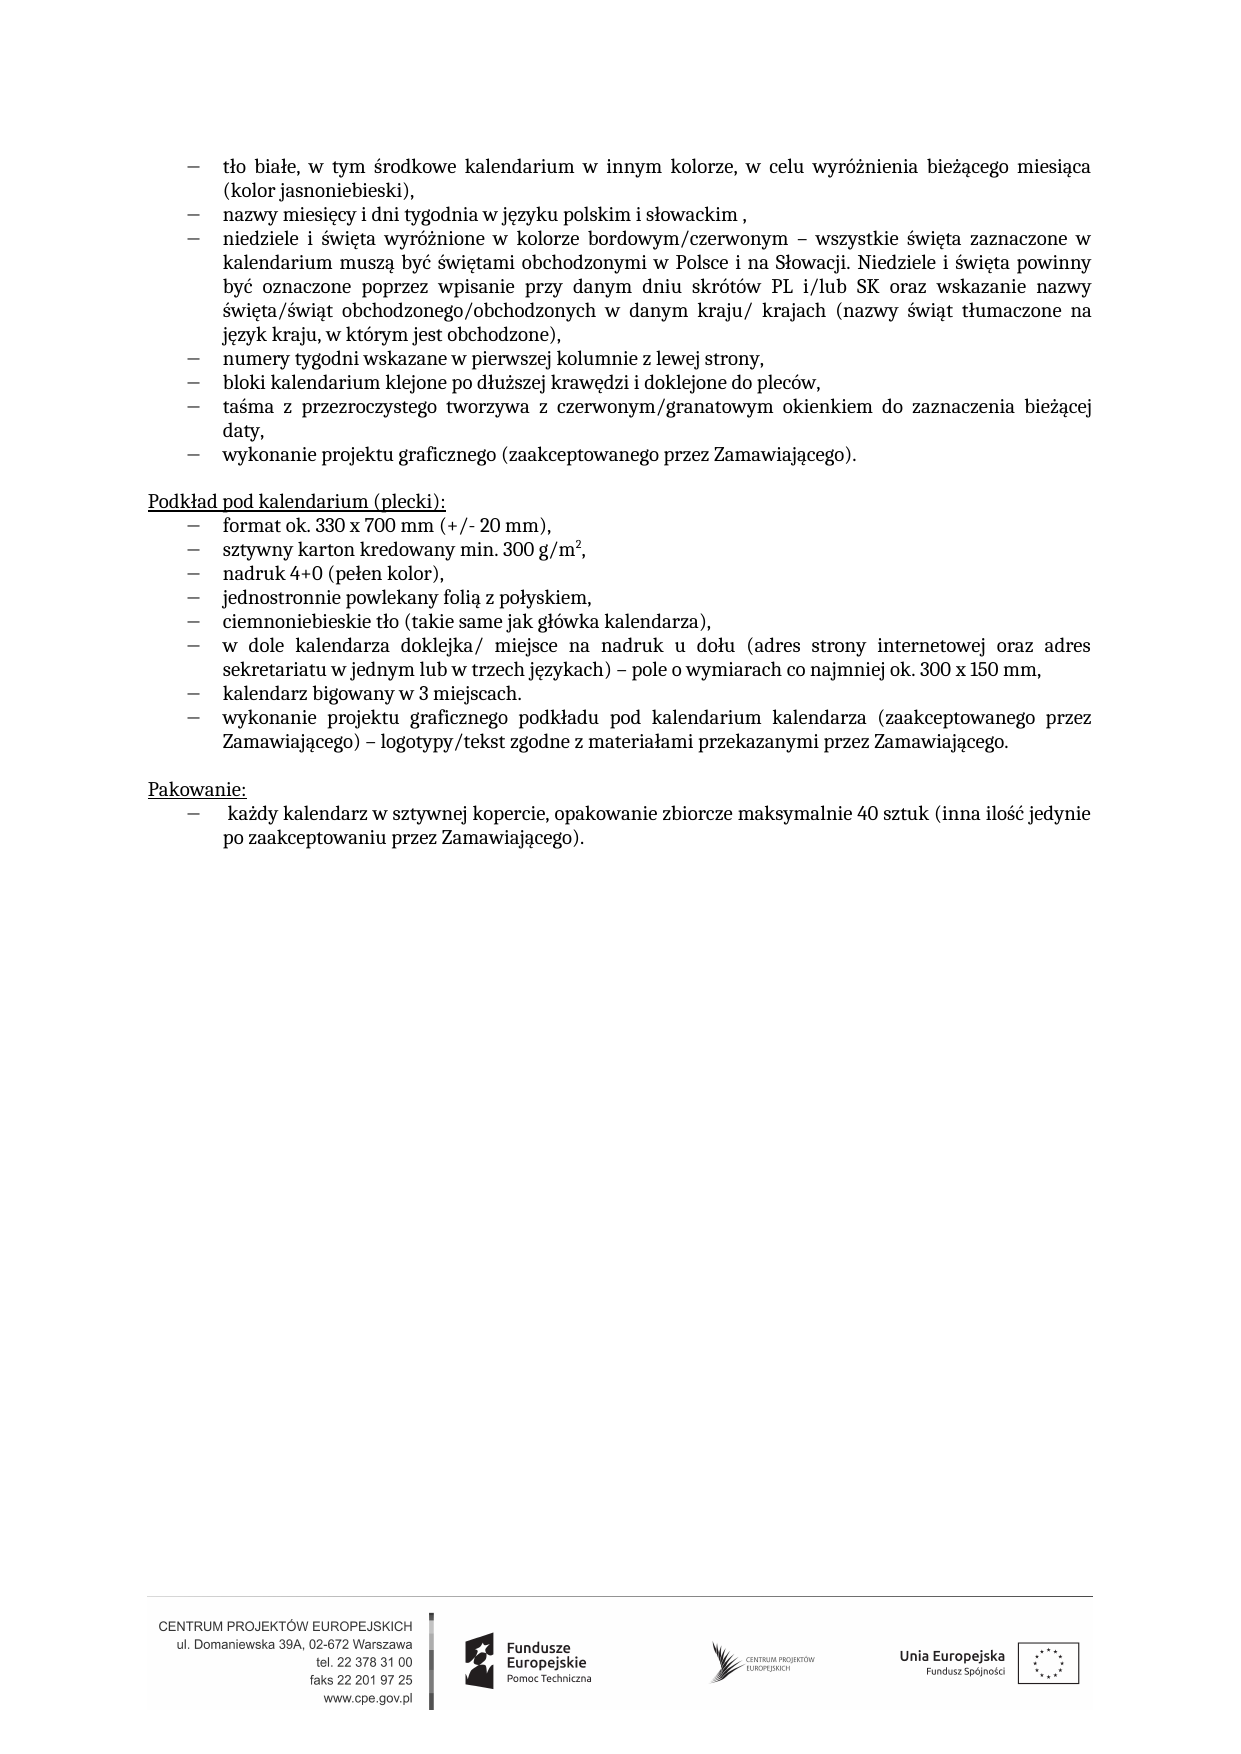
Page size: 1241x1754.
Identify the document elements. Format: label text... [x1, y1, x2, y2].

list tło białe, w tym środkowe kalendarium w innym kolorze, w celu wyróżnienia bieżącego miesiąca (kolor jasnoniebieski), [185, 155, 1093, 203]
list bloki kalendarium klejone po dłuższej krawędzi i doklejone do pleców, [185, 370, 1093, 394]
list niedziele i święta wyróżnione w kolorze bordowym/czerwonym – wszystkie święta zaznaczone w kalendarium muszą być świętami obchodzonymi w Polsce i na Słowacji. Niedziele i święta powinny być oznaczone poprzez wpisanie przy danym dniu skrótów PL i/lub SK oraz wskazanie nazwy święta/świąt obchodzonego/obchodzonych w danym kraju/ krajach (nazwy świąt tłumaczone na język kraju, w którym jest obchodzone), [185, 227, 1093, 346]
list wykonanie projektu graficznego podkładu pod kalendarium kalendarza (zaakceptowanego przez Zamawiającego) – logotypy/tekst zgodne z materiałami przekazanymi przez Zamawiającego. [185, 706, 1093, 754]
list nazwy miesięcy i dni tygodnia w języku polskim i słowackim , [185, 203, 1093, 227]
list w dole kalendarza doklejka/ miejsce na nadruk u dołu (adres strony internetowej oraz adres sekretariatu w jednym lub w trzech językach) – pole o wymiarach co najmniej ok. 300 x 150 mm, [185, 634, 1093, 682]
list jednostronnie powlekany folią z połyskiem, [185, 586, 1093, 610]
list wykonanie projektu graficznego (zaakceptowanego przez Zamawiającego). [185, 442, 1093, 466]
list ciemnoniebieskie tło (takie same jak główka kalendarza), [185, 610, 1093, 634]
list każdy kalendarz w sztywnej kopercie, opakowanie zbiorcze maksymalnie 40 sztuk (inna ilość jedynie po zaakceptowaniu przez Zamawiającego). [185, 802, 1093, 849]
list sztywny karton kredowany min. 300 g/m2, [185, 538, 1093, 562]
picture [147, 1596, 1093, 1710]
list nadruk 4+0 (pełen kolor), [185, 562, 1093, 586]
text Pakowanie: [148, 778, 1093, 802]
list numery tygodni wskazane w pierwszej kolumnie z lewej strony, [185, 346, 1093, 370]
list taśma z przezroczystego tworzywa z czerwonym/granatowym okienkiem do zaznaczenia bieżącej daty, [185, 394, 1093, 442]
list format ok. 330 x 700 mm (+/- 20 mm), [185, 514, 1093, 538]
list kalendarz bigowany w 3 miejscach. [185, 682, 1093, 706]
text Podkład pod kalendarium (plecki): [148, 490, 1093, 514]
